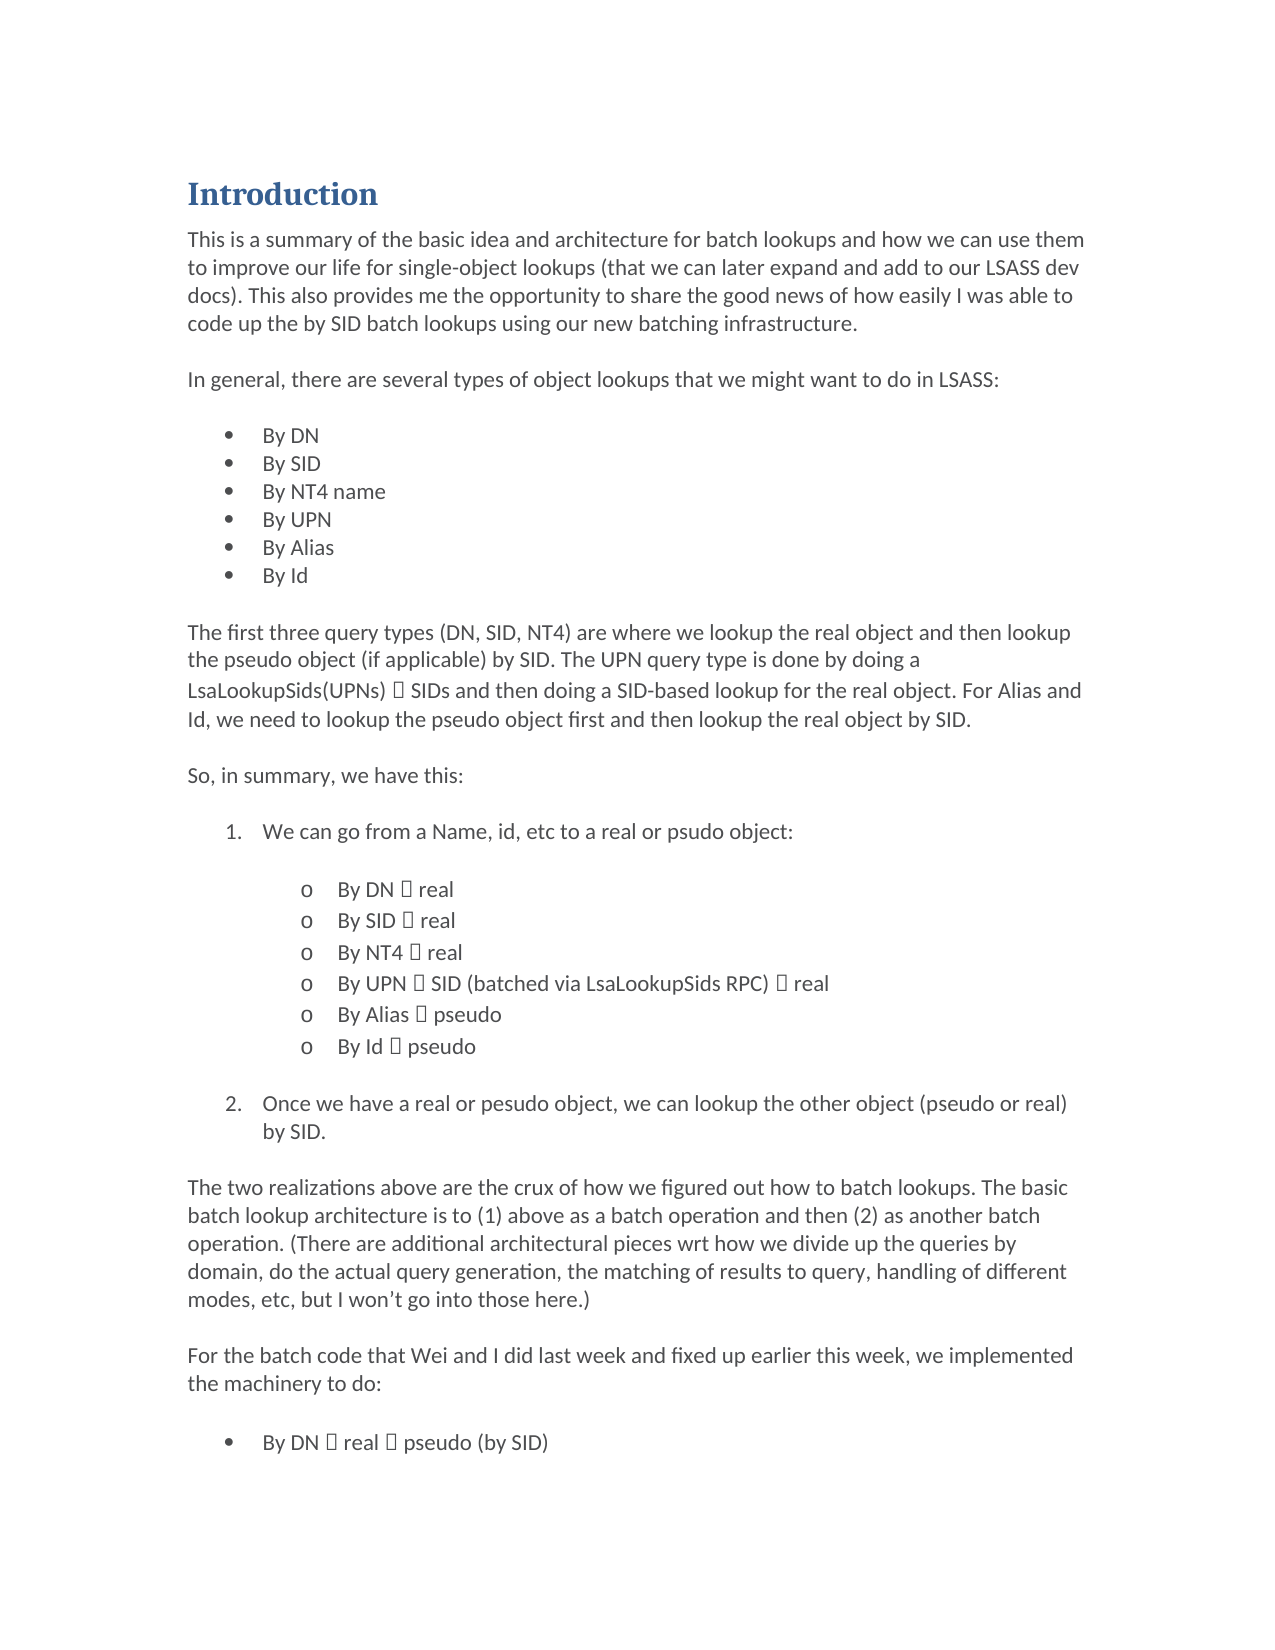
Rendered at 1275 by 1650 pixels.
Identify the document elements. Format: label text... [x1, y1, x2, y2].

text The first three query types (DN, SID, NT4) are where we lookup the real object and then lookup the pseudo object (if applicable) by SID. The UPN query type is done by doing a LsaLookupSids(UPNs)  SIDs and then doing a SID-based lookup for the real object. For Alias and Id, we need to lookup the pseudo object first and then lookup the real object by SID. [187, 618, 1087, 733]
list By DN  real  pseudo (by SID) [225, 1425, 1087, 1457]
subtitle Introduction [187, 175, 1087, 213]
list By Alias  pseudo [300, 998, 1087, 1030]
list By NT4  real [300, 936, 1087, 967]
list By DN  real [300, 873, 1087, 904]
text The two realizations above are the crux of how we figured out how to batch lookups. The basic batch lookup architecture is to (1) above as a batch operation and then (2) as another batch operation. (There are additional architectural pieces wrt how we divide up the queries by domain, do the actual query generation, the matching of results to query, handling of different modes, etc, but I won’t go into those here.) [187, 1173, 1087, 1313]
list Once we have a real or pesudo object, we can lookup the other object (pseudo or real) by SID. [225, 1089, 1087, 1145]
list By Id  pseudo [300, 1030, 1087, 1061]
list By Alias [225, 533, 1087, 562]
text This is a summary of the basic idea and architecture for batch lookups and how we can use them to improve our life for single-object lookups (that we can later expand and add to our LSASS dev docs). This also provides me the opportunity to share the good news of how easily I was able to code up the by SID batch lookups using our new batching infrastructure. [187, 225, 1087, 337]
list By Id [225, 562, 1087, 589]
list By SID [225, 449, 1087, 477]
list By NT4 name [225, 477, 1087, 506]
text In general, there are several types of object lookups that we might want to do in LSASS: [187, 365, 1087, 393]
text For the batch code that Wei and I did last week and fixed up earlier this week, we implemented the machinery to do: [187, 1341, 1087, 1397]
list By SID  real [300, 904, 1087, 936]
list We can go from a Name, id, etc to a real or psudo object: [225, 817, 1087, 845]
list By UPN [225, 506, 1087, 533]
list By DN [225, 421, 1087, 449]
text So, in summary, we have this: [187, 761, 1087, 789]
list By UPN  SID (batched via LsaLookupSids RPC)  real [300, 967, 1087, 998]
